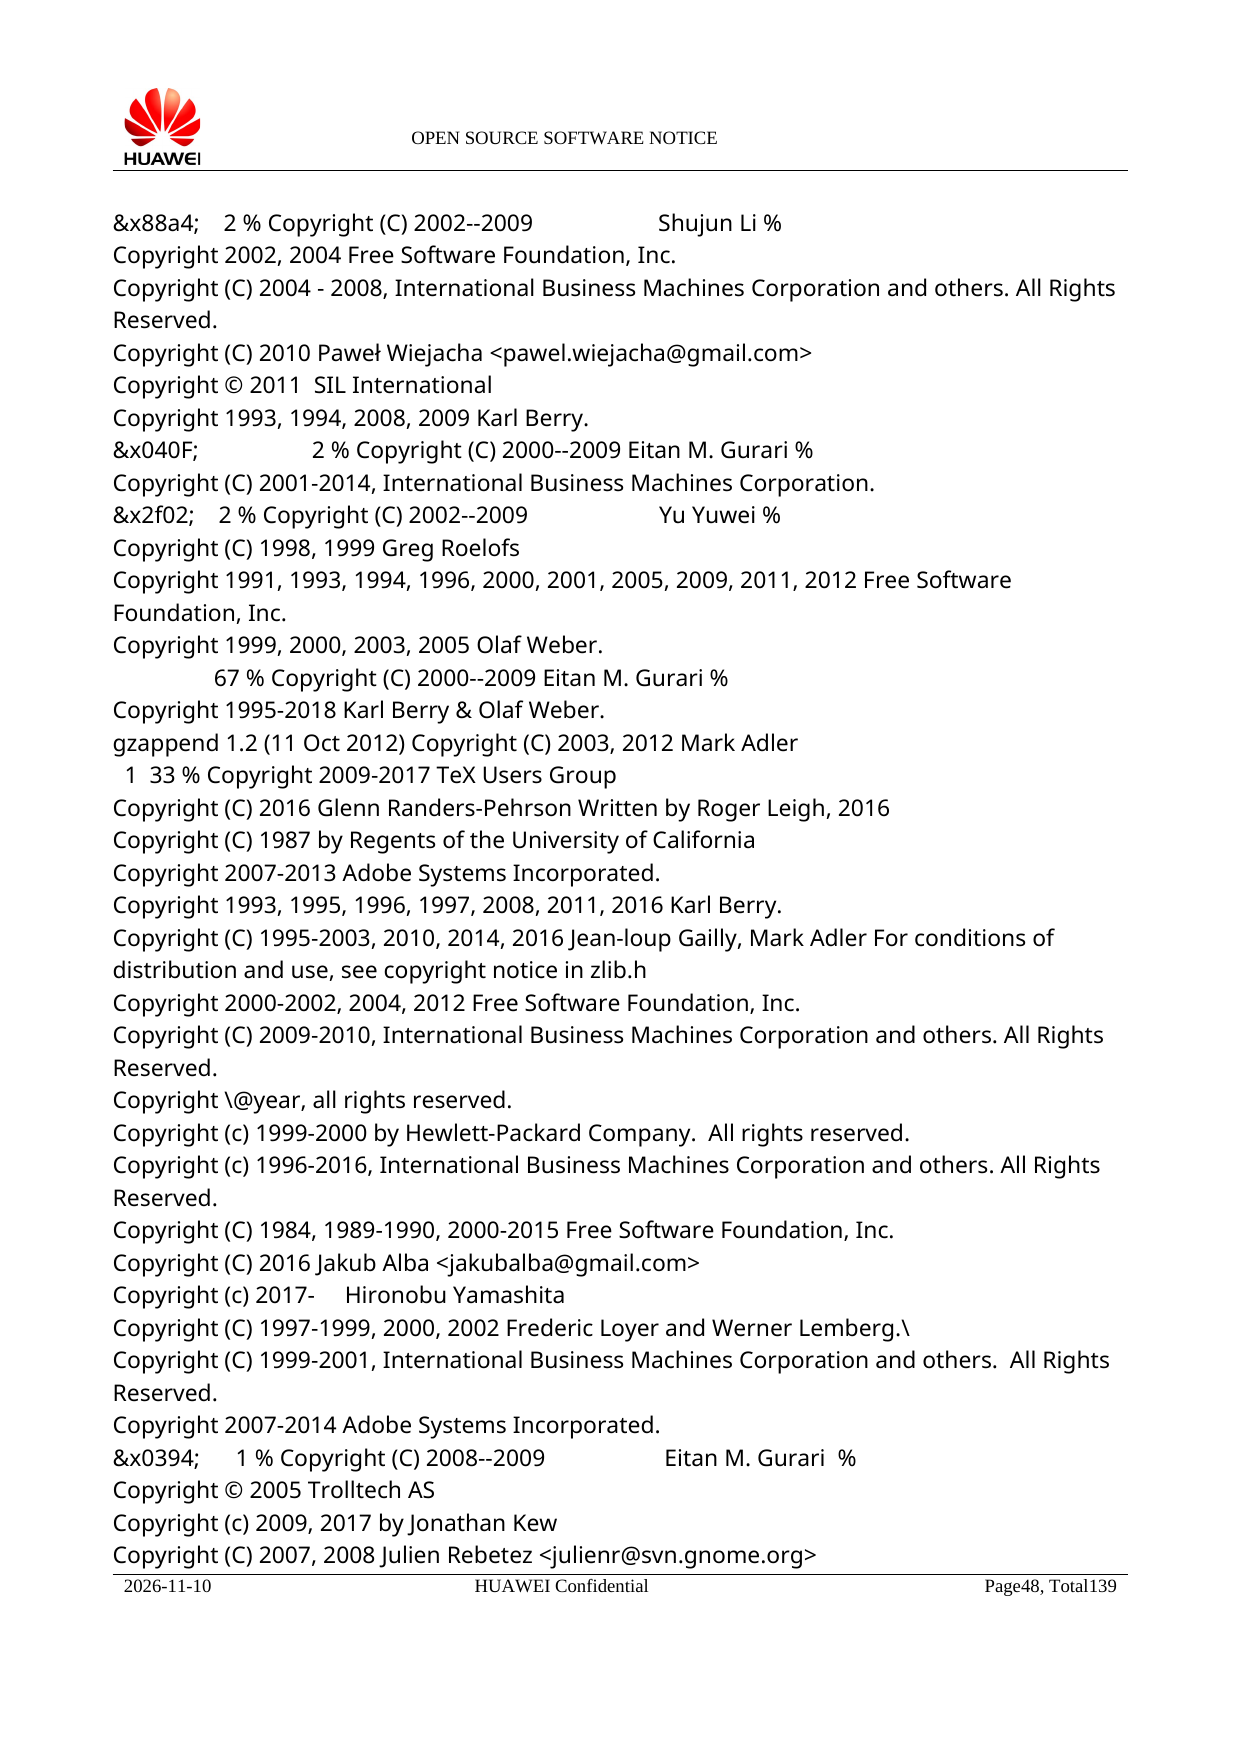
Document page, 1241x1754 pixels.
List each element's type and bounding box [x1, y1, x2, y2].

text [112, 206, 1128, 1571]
picture [124, 88, 201, 165]
